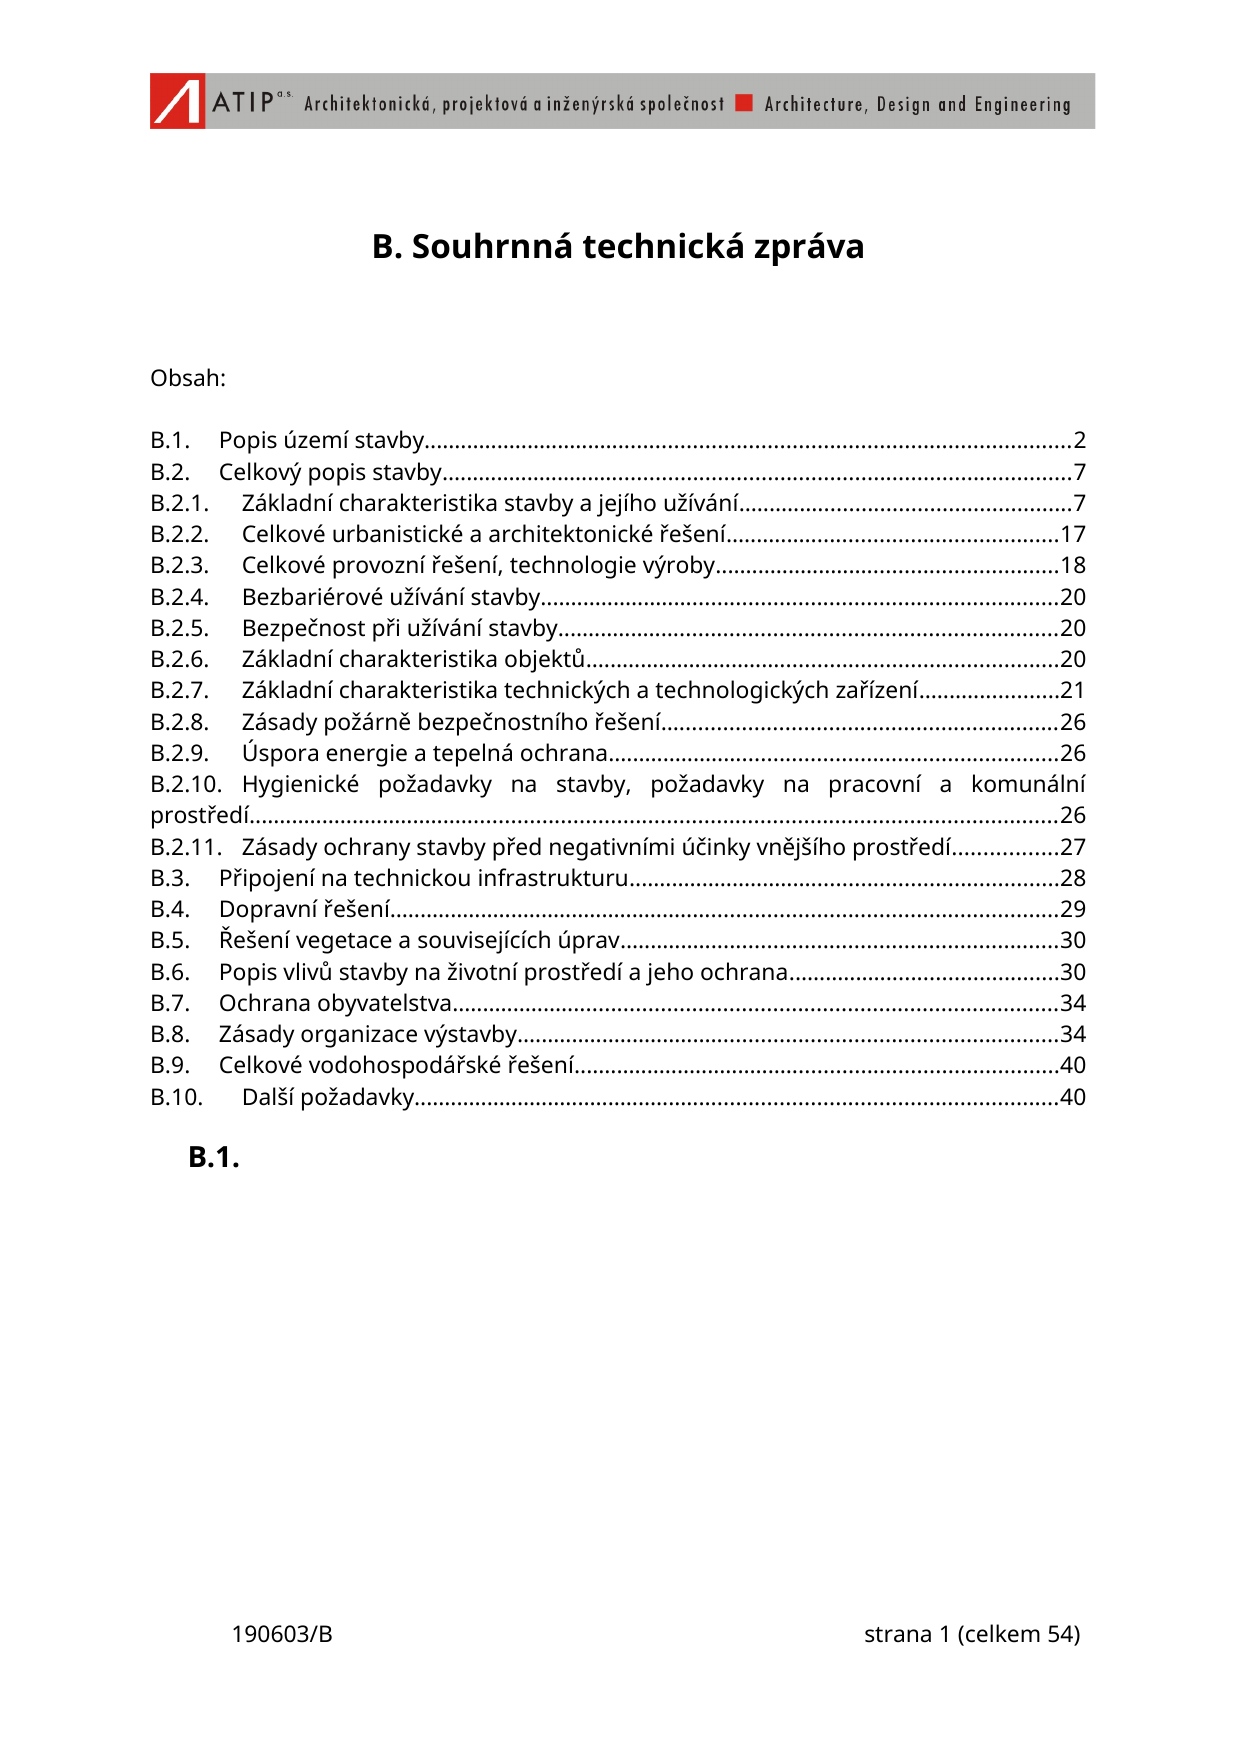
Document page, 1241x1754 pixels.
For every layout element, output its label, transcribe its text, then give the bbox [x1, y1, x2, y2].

text B.2.11. Zásady ochrany stavby před negativními účinky vnějšího prostředí 27 [150, 831, 1087, 862]
text B.2.1. Základní charakteristika stavby a jejího užívání 7 [150, 487, 1087, 518]
text B.5. Řešení vegetace a souvisejících úprav 30 [150, 924, 1087, 956]
text B.7. Ochrana obyvatelstva 34 [150, 987, 1087, 1018]
text B.4. Dopravní řešení 29 [150, 893, 1087, 924]
text B.2.10. Hygienické požadavky na stavby, požadavky na pracovní a komunální prostředí 26 [150, 768, 1087, 831]
text B.1. Popis území stavby 2 [150, 424, 1087, 456]
text B.2.4. Bezbariérové užívání stavby 20 [150, 581, 1087, 612]
text B.6. Popis vlivů stavby na životní prostředí a jeho ochrana 30 [150, 956, 1087, 987]
text B.2.8. Zásady požárně bezpečnostního řešení 26 [150, 706, 1087, 737]
text B.2.7. Základní charakteristika technických a technologických zařízení 21 [150, 674, 1087, 706]
text B.2.2. Celkové urbanistické a architektonické řešení 17 [150, 518, 1087, 549]
text B.8. Zásady organizace výstavby 34 [150, 1018, 1087, 1049]
text B.2.9. Úspora energie a tepelná ochrana 26 [150, 737, 1087, 768]
text B. Souhrnná technická zpráva [150, 223, 1087, 268]
text B.2.5. Bezpečnost při užívání stavby 20 [150, 612, 1087, 643]
text B.3. Připojení na technickou infrastrukturu 28 [150, 862, 1087, 893]
text B.2.3. Celkové provozní řešení, technologie výroby 18 [150, 549, 1087, 581]
text Obsah: [150, 362, 1087, 393]
text B.9. Celkové vodohospodářské řešení 40 [150, 1049, 1087, 1081]
picture [150, 73, 1096, 129]
text B.2. Celkový popis stavby 7 [150, 456, 1087, 487]
text B.2.6. Základní charakteristika objektů 20 [150, 643, 1087, 674]
text B.10. Další požadavky 40 [150, 1081, 1087, 1112]
